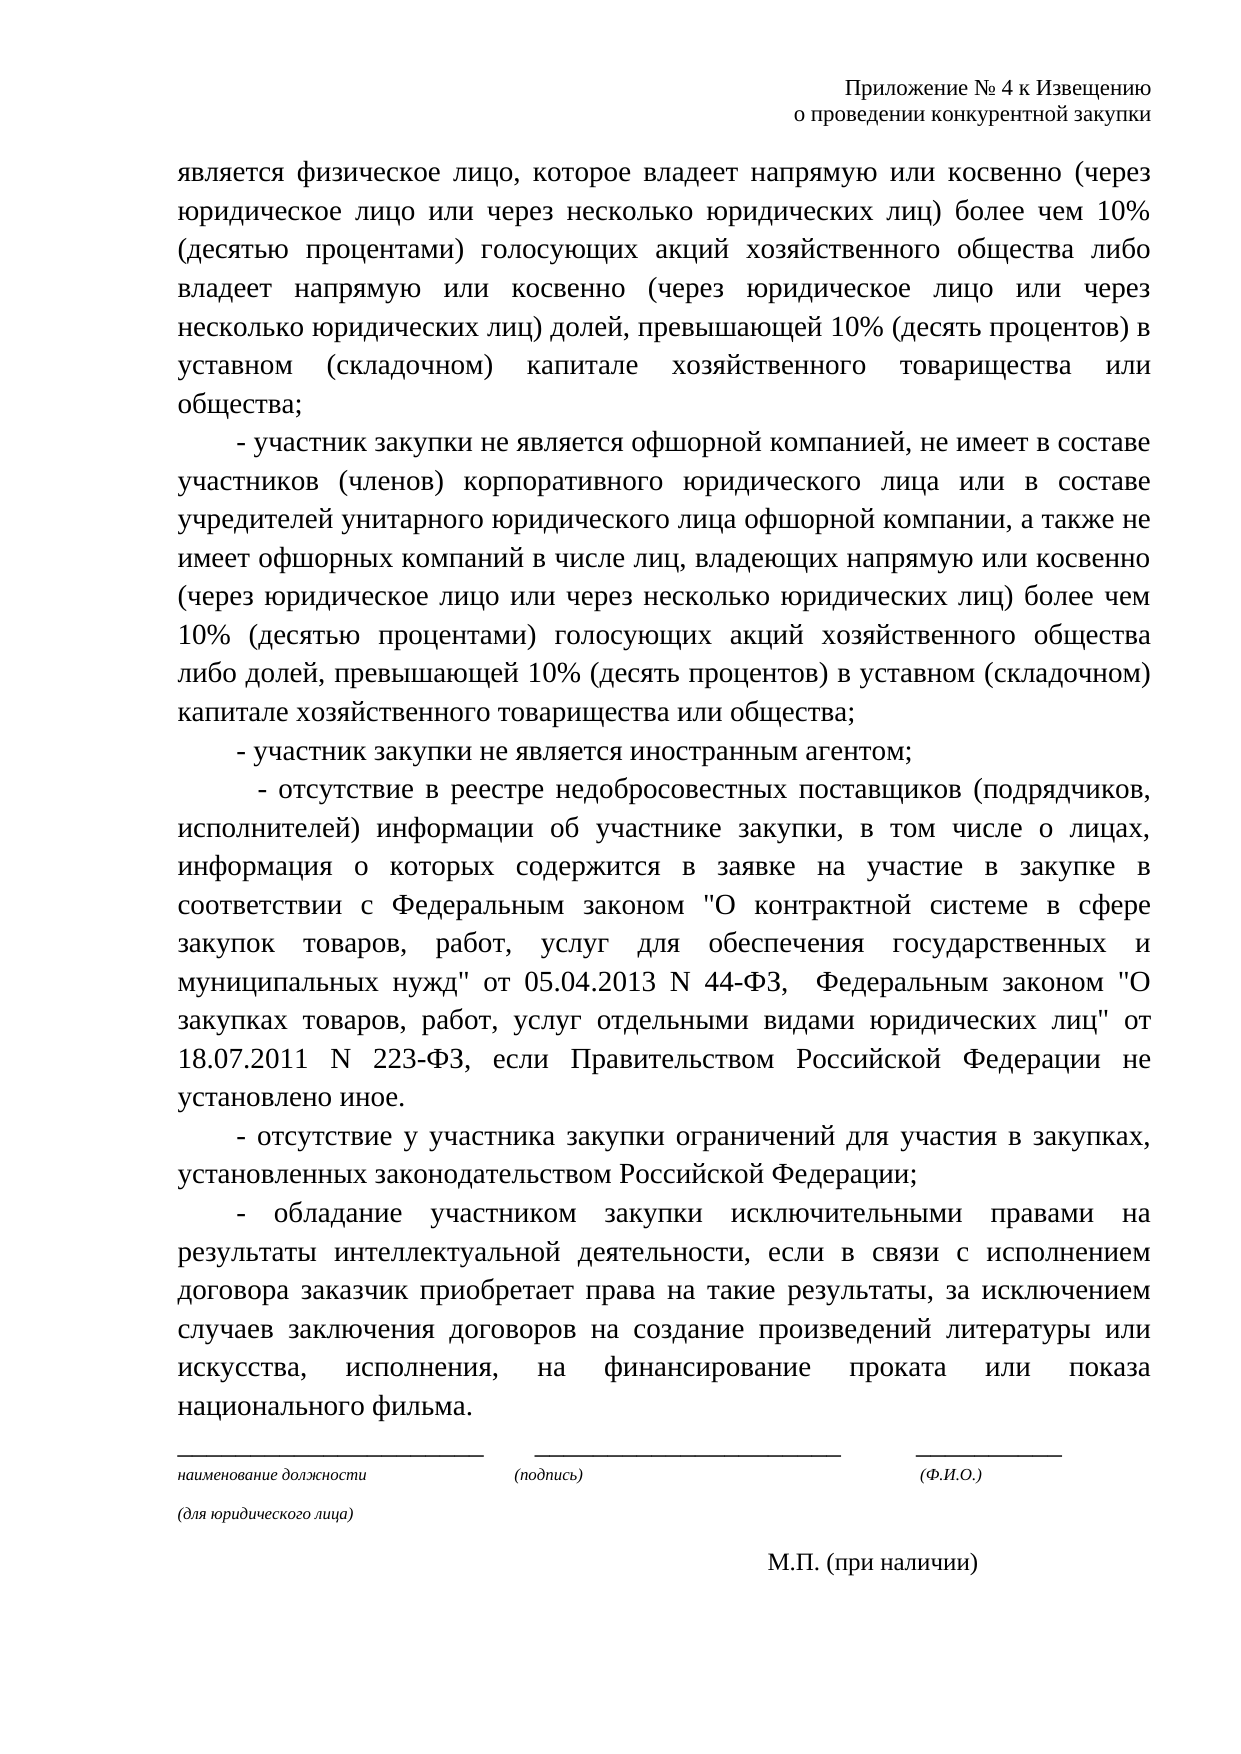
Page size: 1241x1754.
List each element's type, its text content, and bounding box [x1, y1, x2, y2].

text - обладание участником закупки исключительными правами на результаты интеллектуальной деятельности, если в связи с исполнением договора заказчик приобретает права на такие результаты, за исключением случаев заключения договоров на создание произведений литературы или искусства, исполнения, на финансирование проката или показа национального фильма. [177, 1195, 1152, 1421]
text (для юридического лица) [177, 1503, 1152, 1537]
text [177, 154, 1152, 419]
text наименование должности (подпись) (Ф.И.О.) [177, 1465, 1152, 1498]
text - участник закупки не является иностранным агентом; [177, 733, 1152, 766]
text М.П. (при наличии) [693, 1547, 1152, 1576]
text - отсутствие в реестре недобросовестных поставщиков (подрядчиков, исполнителей) информации об участнике закупки, в том числе о лицах, информация о которых содержится в заявке на участие в закупке в соответствии с Федеральным законом "О контрактной системе в сфере закупок товаров, работ, услуг для обеспечения государственных и муниципальных нужд" от 05.04.2013 N 44-ФЗ, Федеральным законом "О закупках товаров, работ, услуг отдельными видами юридических лиц" от 18.07.2011 N 223-ФЗ, если Правительством Российской Федерации не установлено иное. [177, 771, 1152, 1113]
text - участник закупки не является офшорной компанией, не имеет в составе участников (членов) корпоративного юридического лица или в составе учредителей унитарного юридического лица офшорной компании, а также не имеет офшорных компаний в числе лиц, владеющих напрямую или косвенно (через юридическое лицо или через несколько юридических лиц) более чем 10% (десятью процентами) голосующих акций хозяйственного общества либо долей, превышающей 10% (десять процентов) в уставном (складочном) капитале хозяйственного товарищества или общества; [177, 424, 1152, 728]
text - отсутствие у участника закупки ограничений для участия в закупках, установленных законодательством Российской Федерации; [177, 1118, 1152, 1190]
text _____________________ _____________________ __________ [177, 1426, 1152, 1460]
